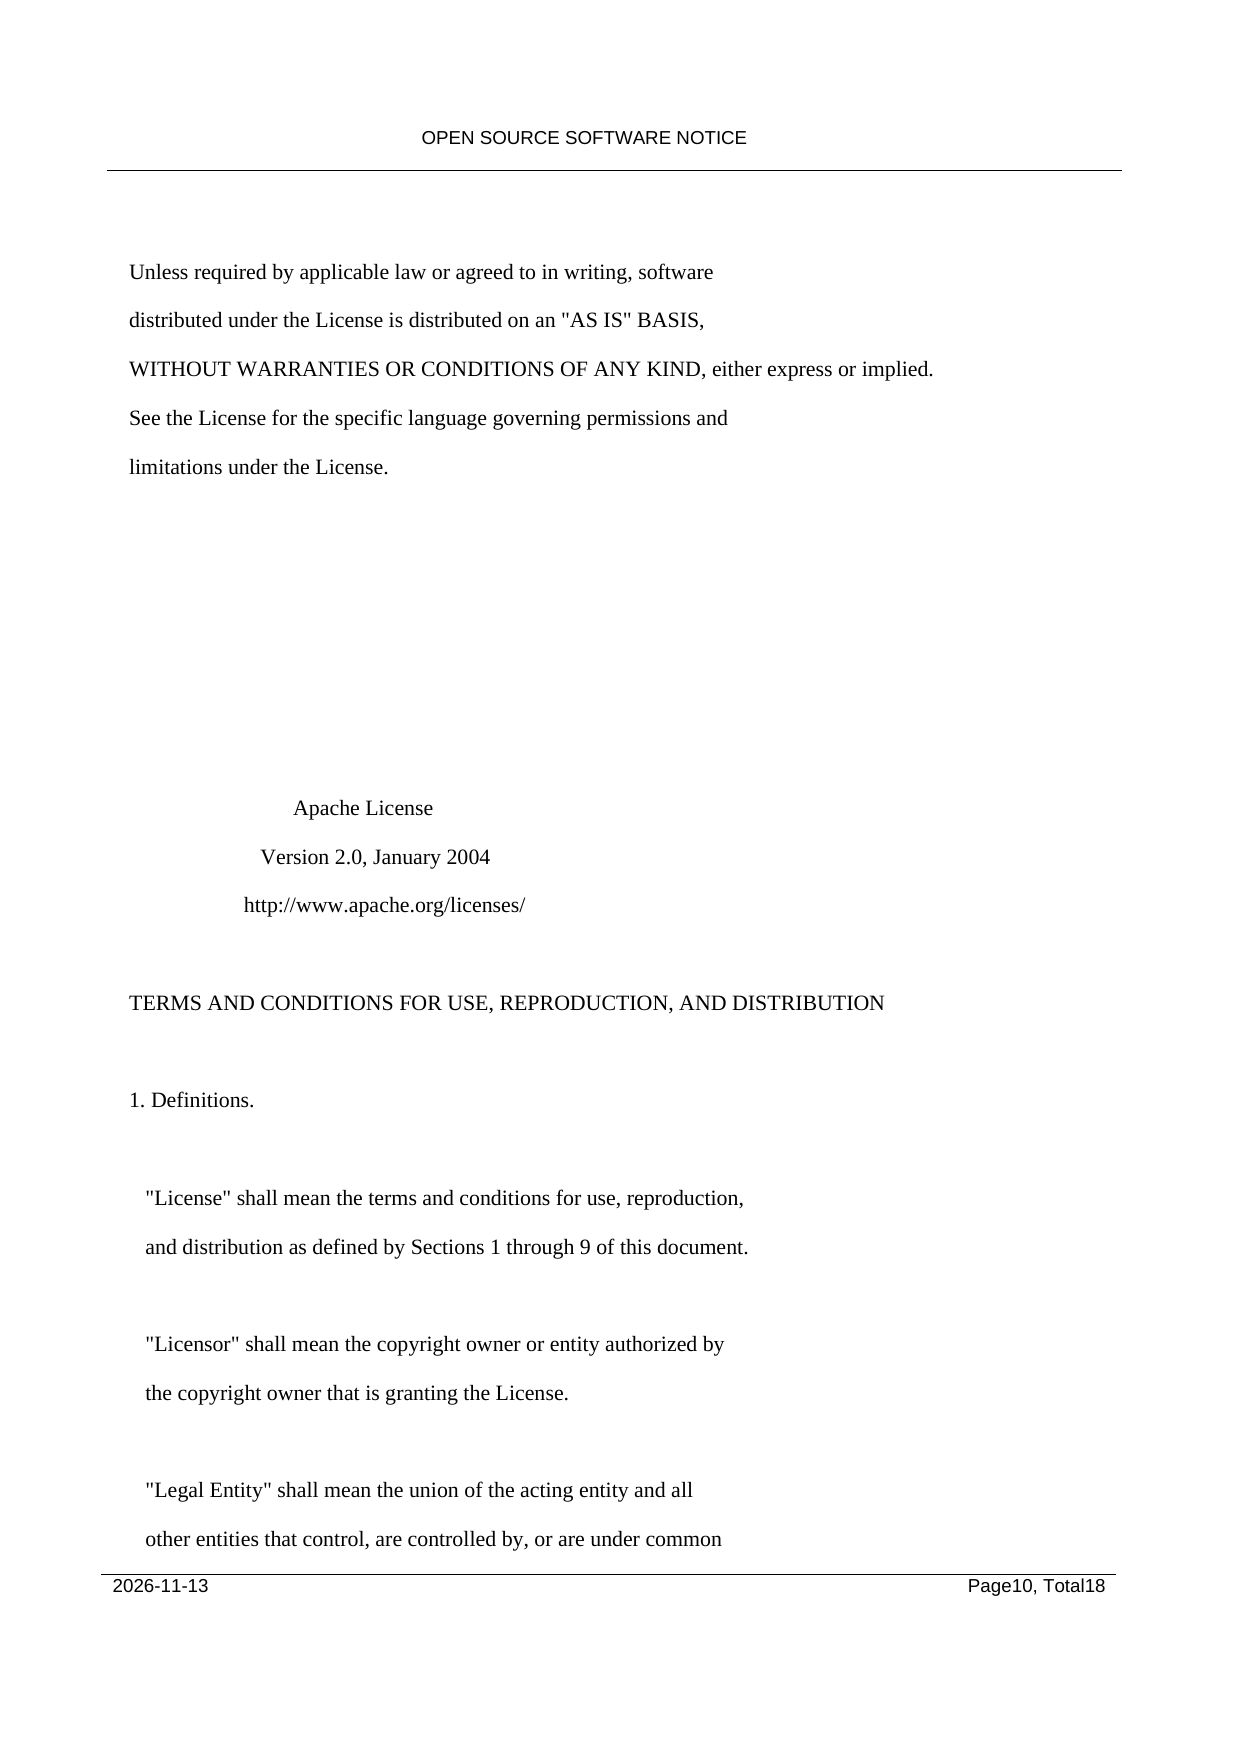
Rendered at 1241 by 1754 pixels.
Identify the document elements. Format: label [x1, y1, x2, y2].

text [112, 206, 1128, 1555]
